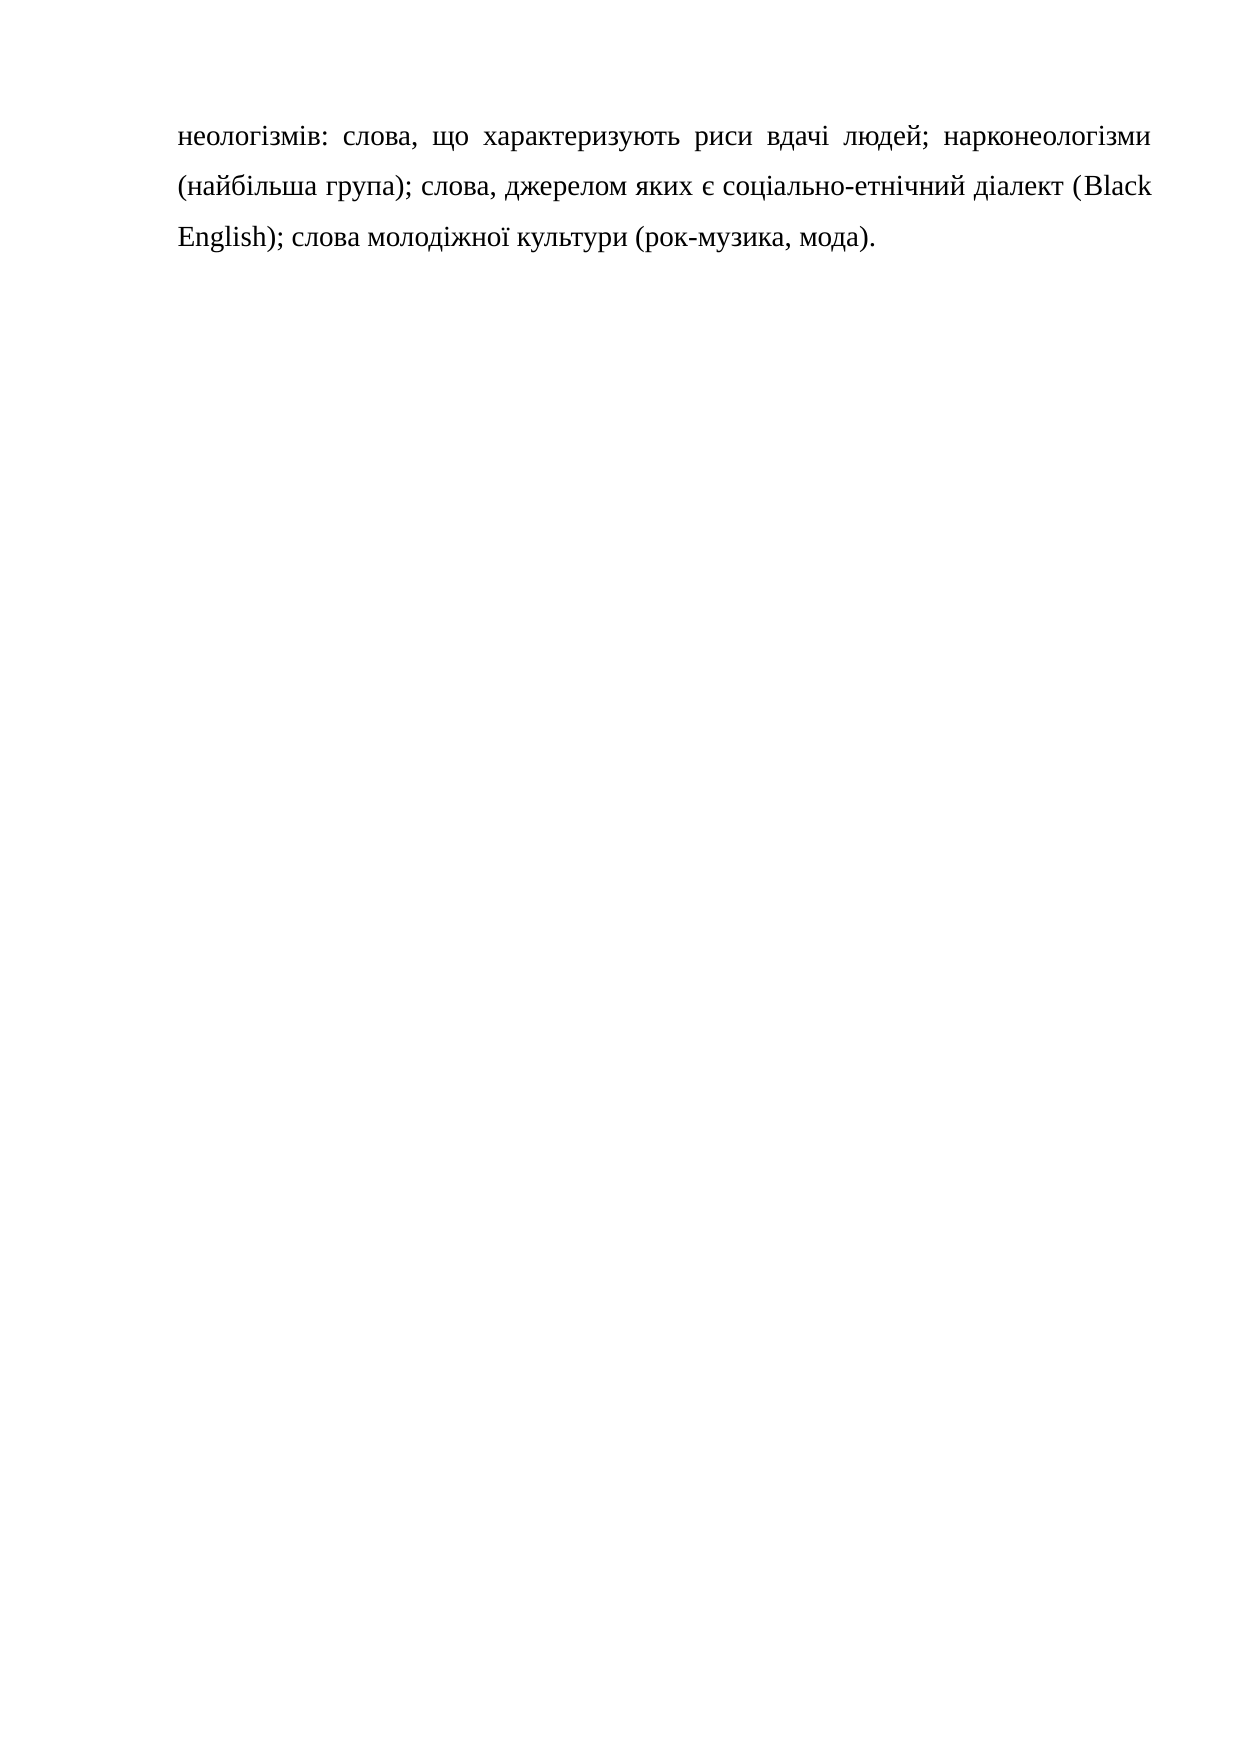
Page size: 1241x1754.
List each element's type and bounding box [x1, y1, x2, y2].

text [177, 118, 1152, 252]
